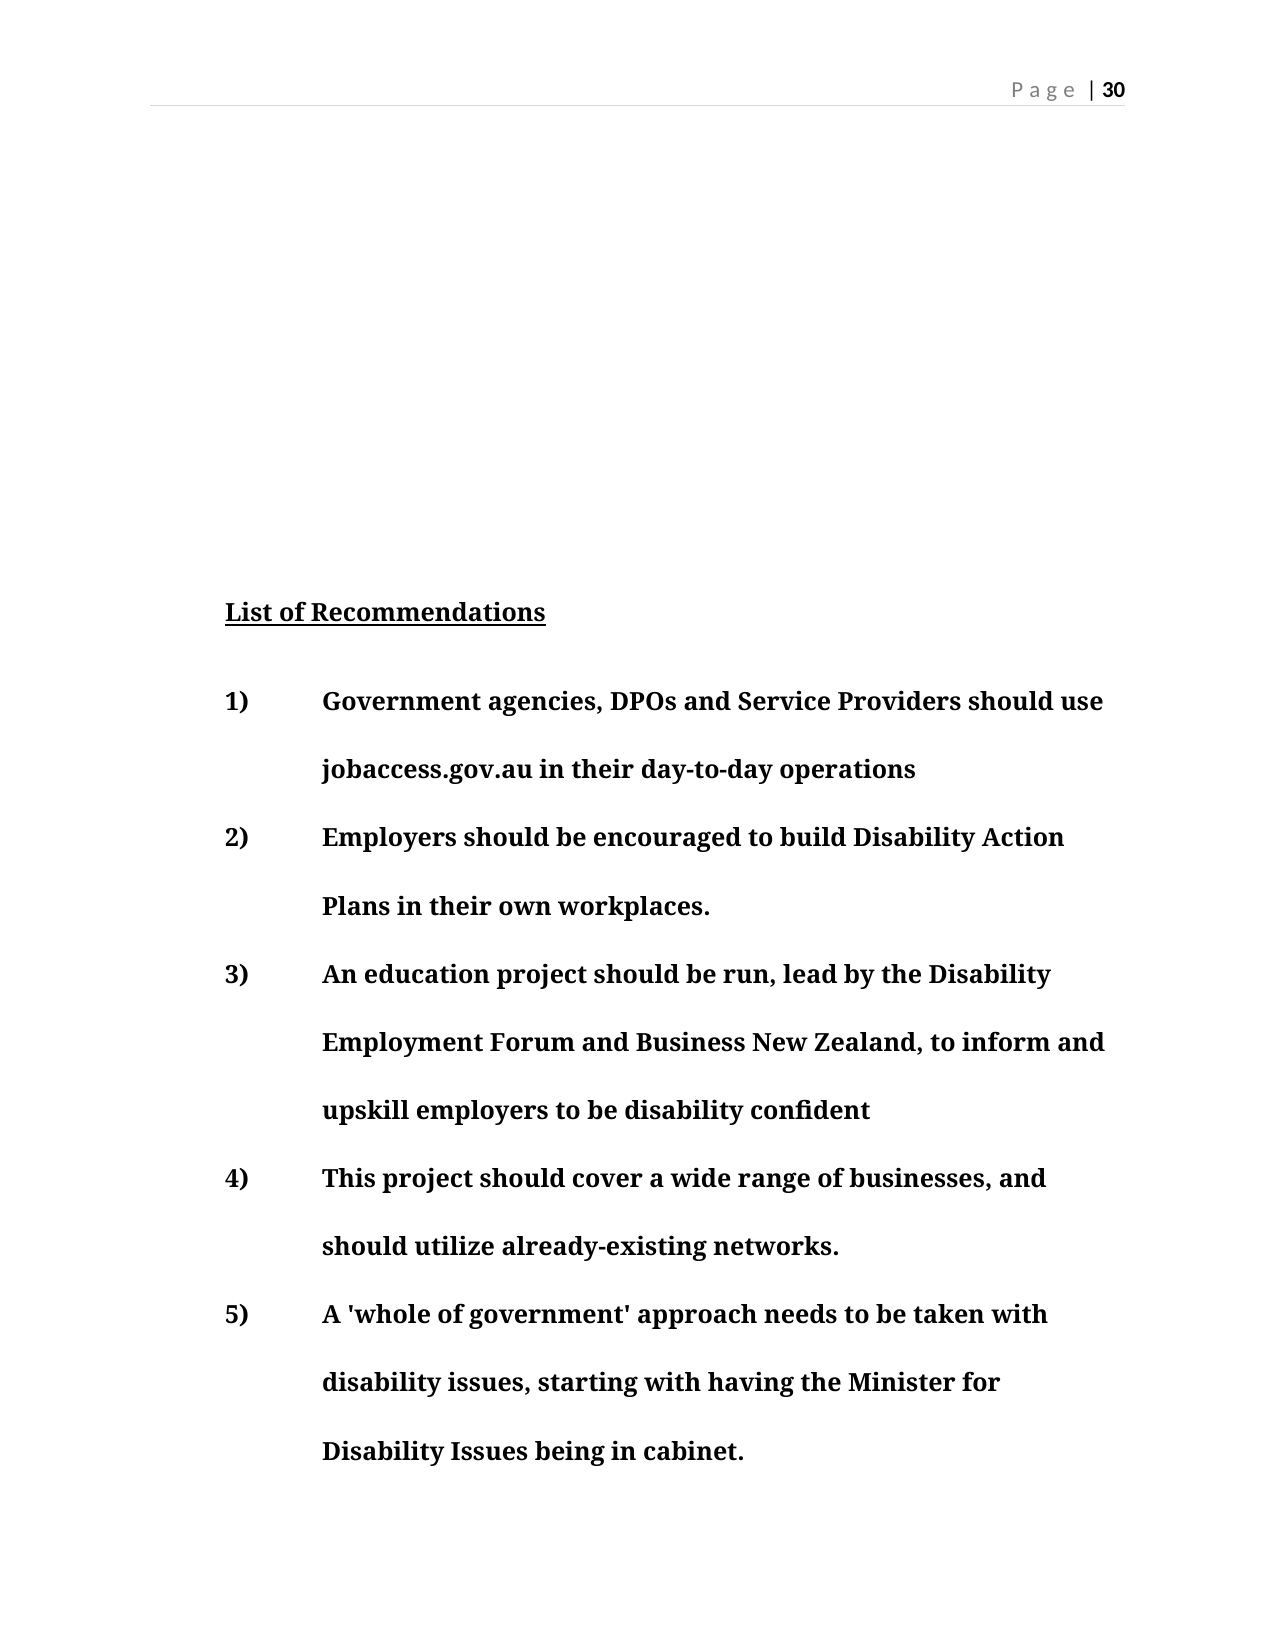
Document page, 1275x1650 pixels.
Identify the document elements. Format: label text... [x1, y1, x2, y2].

text List of Recommendations [150, 595, 1125, 629]
list An education project should be run, lead by the Disability Employment Forum and Business New Zealand, to inform and upskill employers to be disability confident [225, 956, 1125, 1127]
list This project should cover a wide range of businesses, and should utilize already-existing networks. [225, 1161, 1125, 1263]
list Employers should be encouraged to build Disability Action Plans in their own workplaces. [225, 820, 1125, 922]
list A 'whole of government' approach needs to be taken with disability issues, starting with having the Minister for Disability Issues being in cabinet. [225, 1297, 1125, 1467]
list Government agencies, DPOs and Service Providers should use jobaccess.gov.au in their day-to-day operations [225, 684, 1125, 786]
